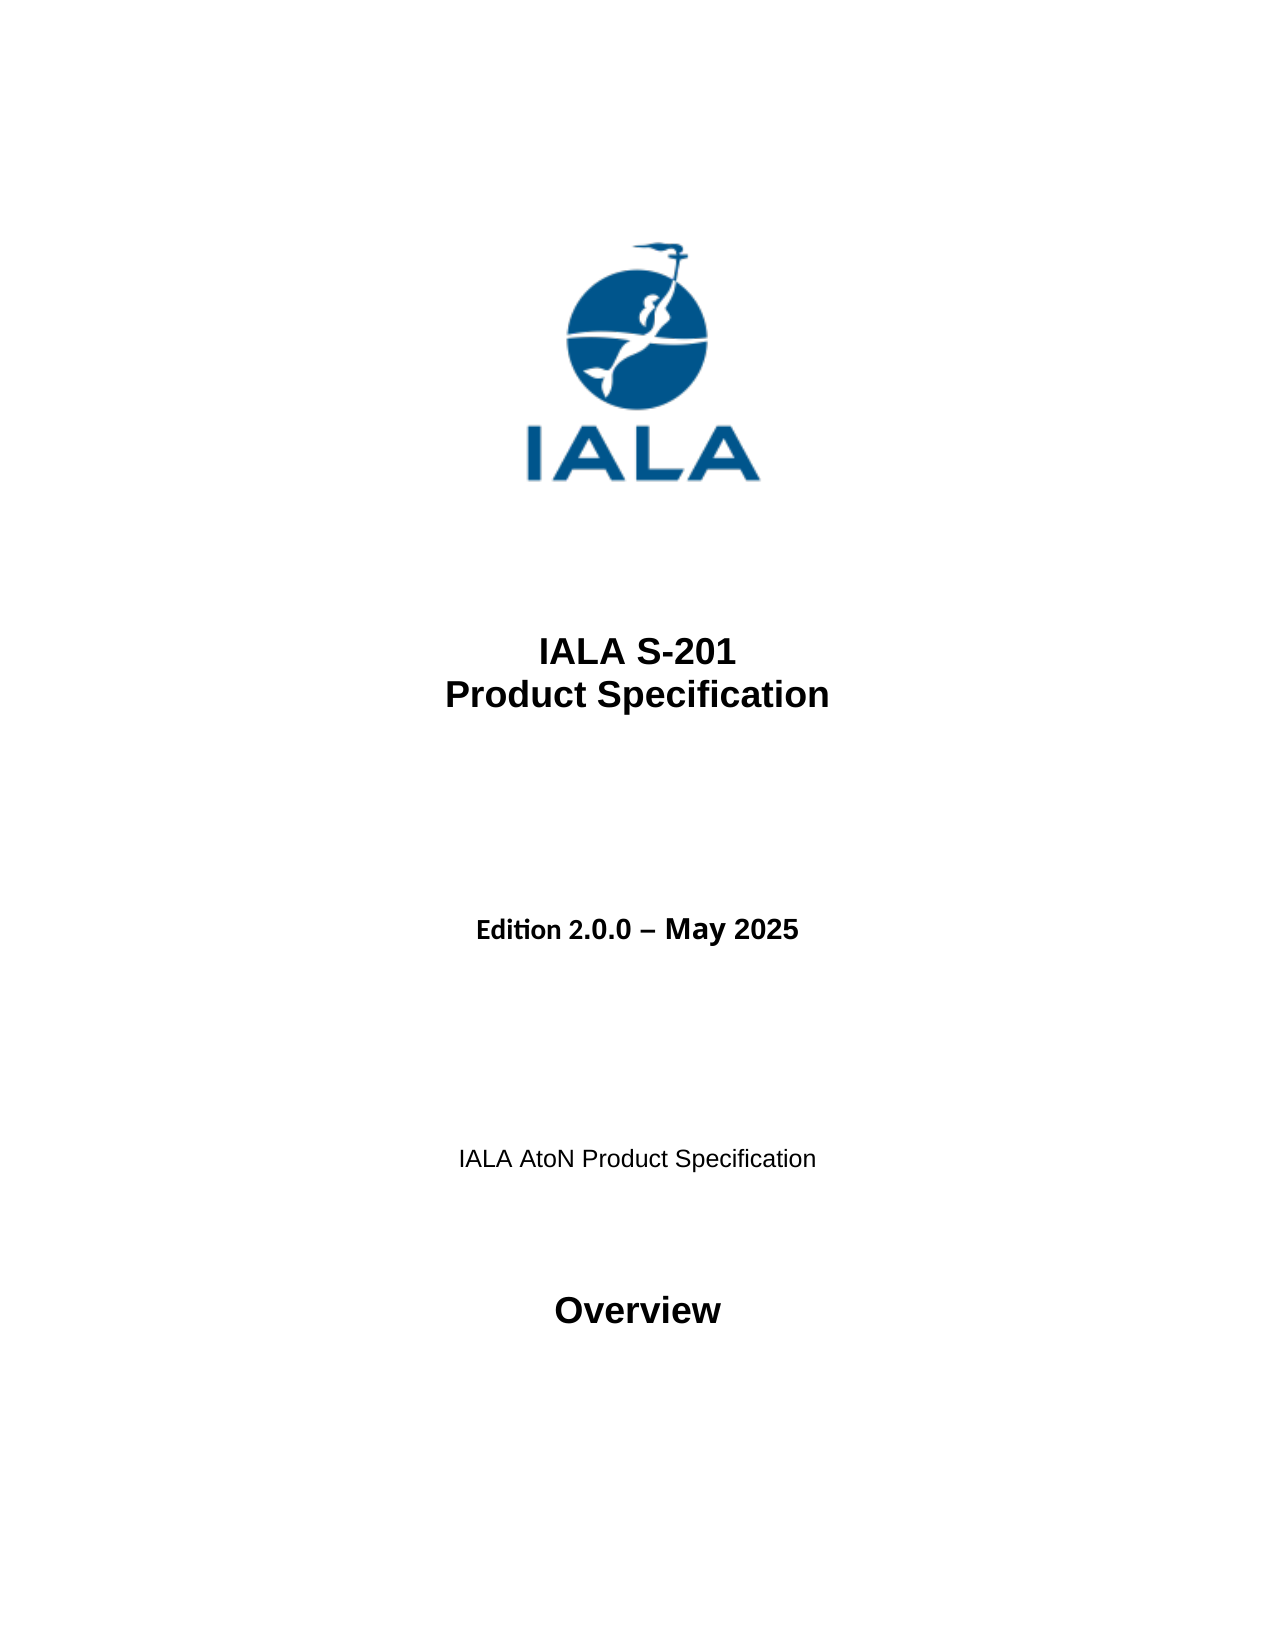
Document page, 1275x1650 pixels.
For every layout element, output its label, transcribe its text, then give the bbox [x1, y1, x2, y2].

text IALA AtoN Product Specification [150, 1144, 1125, 1173]
text Product Specification [150, 673, 1125, 716]
text Overview [150, 1288, 1125, 1331]
text Edition 2.0.0 – May 2025 [150, 908, 1125, 948]
text IALA S-201 [150, 629, 1125, 673]
picture [475, 217, 801, 535]
